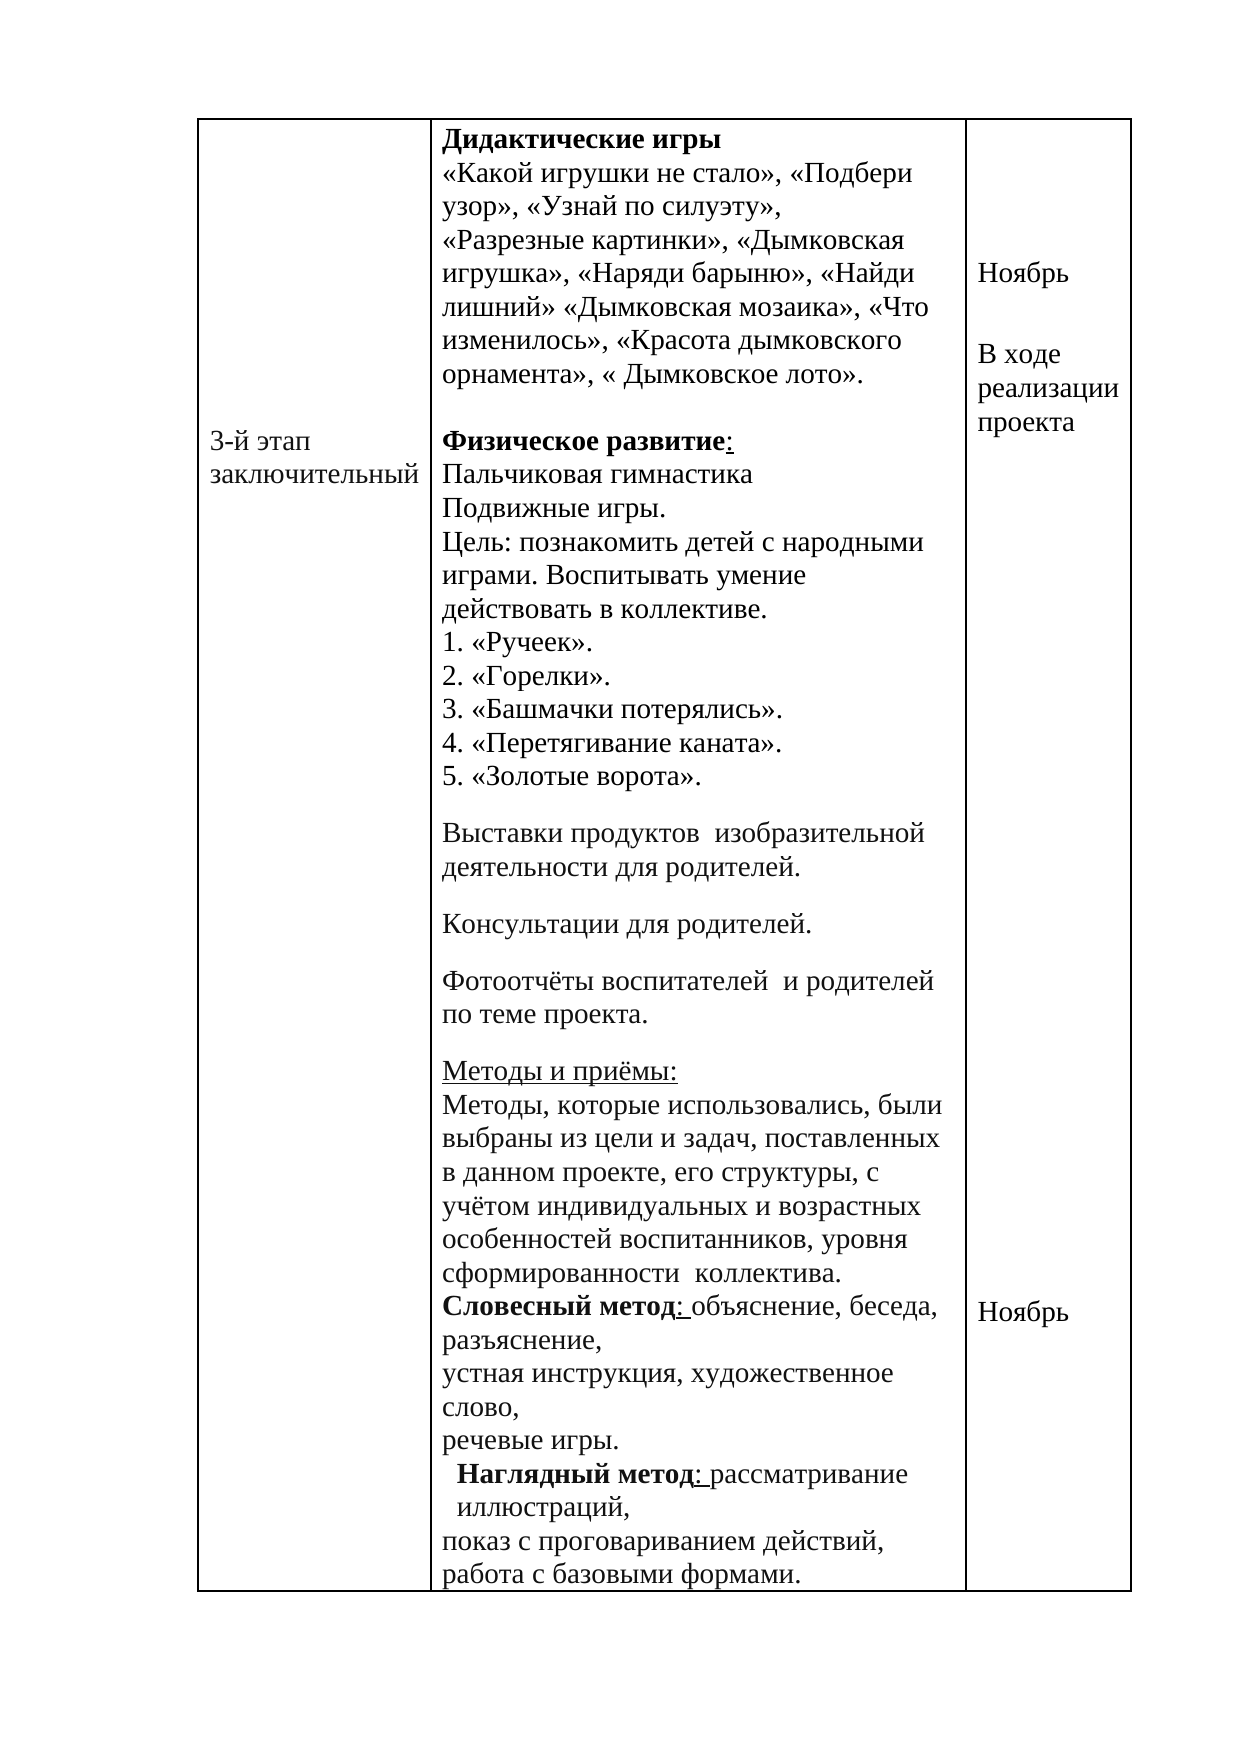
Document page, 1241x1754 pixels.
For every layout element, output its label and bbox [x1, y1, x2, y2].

table_cell [432, 120, 965, 1590]
table_cell [199, 120, 430, 1590]
table_cell [967, 120, 1130, 1590]
